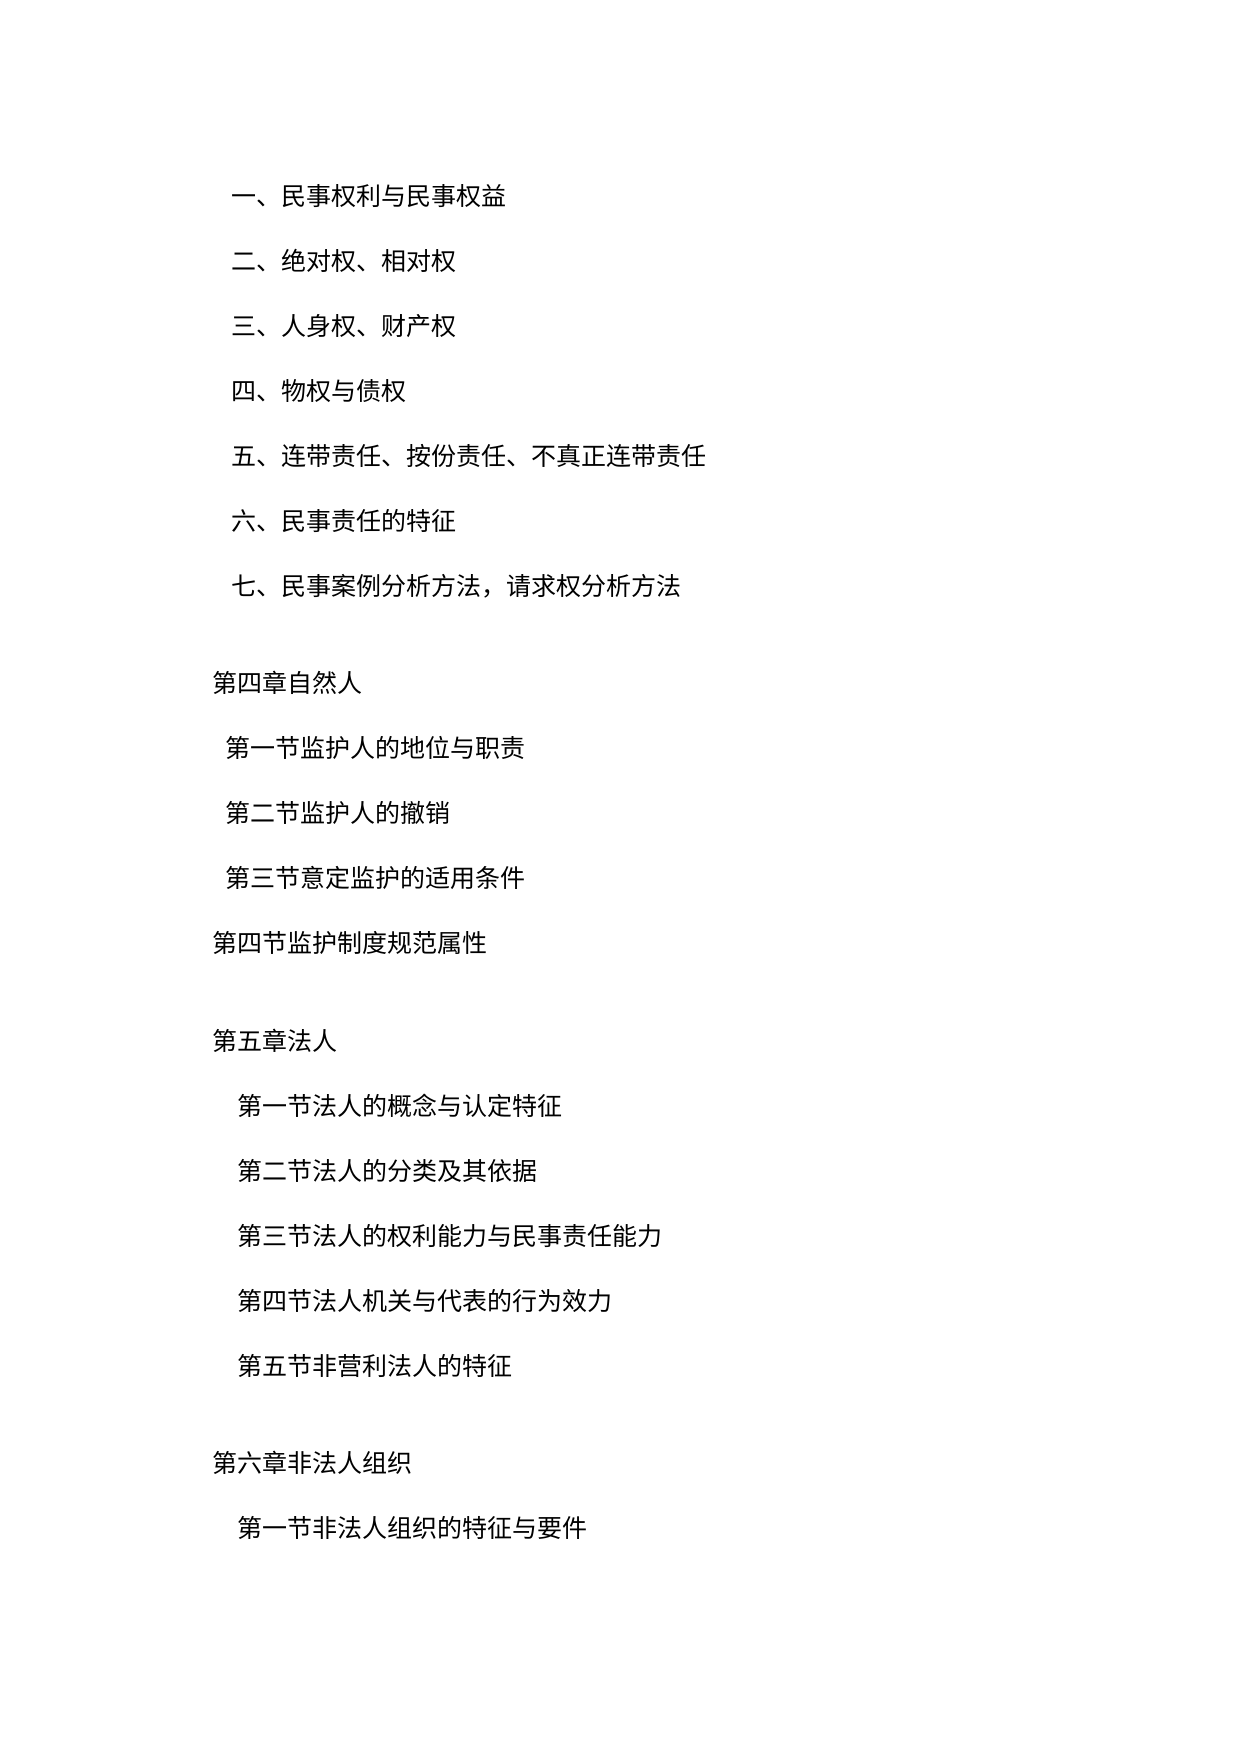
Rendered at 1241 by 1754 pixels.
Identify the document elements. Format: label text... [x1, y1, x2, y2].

text 第四章自然人 [187, 649, 1053, 714]
text 六、民事责任的特征 [187, 487, 1053, 552]
text 第五节非营利法人的特征 [187, 1332, 1053, 1397]
text 第二节监护人的撤销 [187, 779, 1053, 844]
text 第三节法人的权利能力与民事责任能力 [187, 1202, 1053, 1267]
text 七、民事案例分析方法，请求权分析方法 [187, 552, 1053, 617]
text 五、连带责任、按份责任、不真正连带责任 [187, 422, 1053, 487]
text 一、民事权利与民事权益 [187, 162, 1053, 227]
text 第一节监护人的地位与职责 [187, 714, 1053, 779]
text 三、人身权、财产权 [187, 292, 1053, 357]
text 第一节法人的概念与认定特征 [187, 1072, 1053, 1137]
text 第二节法人的分类及其依据 [187, 1137, 1053, 1202]
text 四、物权与债权 [187, 357, 1053, 422]
text 第三节意定监护的适用条件 [187, 844, 1053, 909]
text 第六章非法人组织 [187, 1429, 1053, 1494]
text 二、绝对权、相对权 [187, 227, 1053, 292]
text 第五章法人 [187, 1007, 1053, 1072]
text 第四节法人机关与代表的行为效力 [187, 1267, 1053, 1332]
text 第四节监护制度规范属性 [187, 909, 1053, 974]
text 第一节非法人组织的特征与要件 [187, 1494, 1053, 1559]
